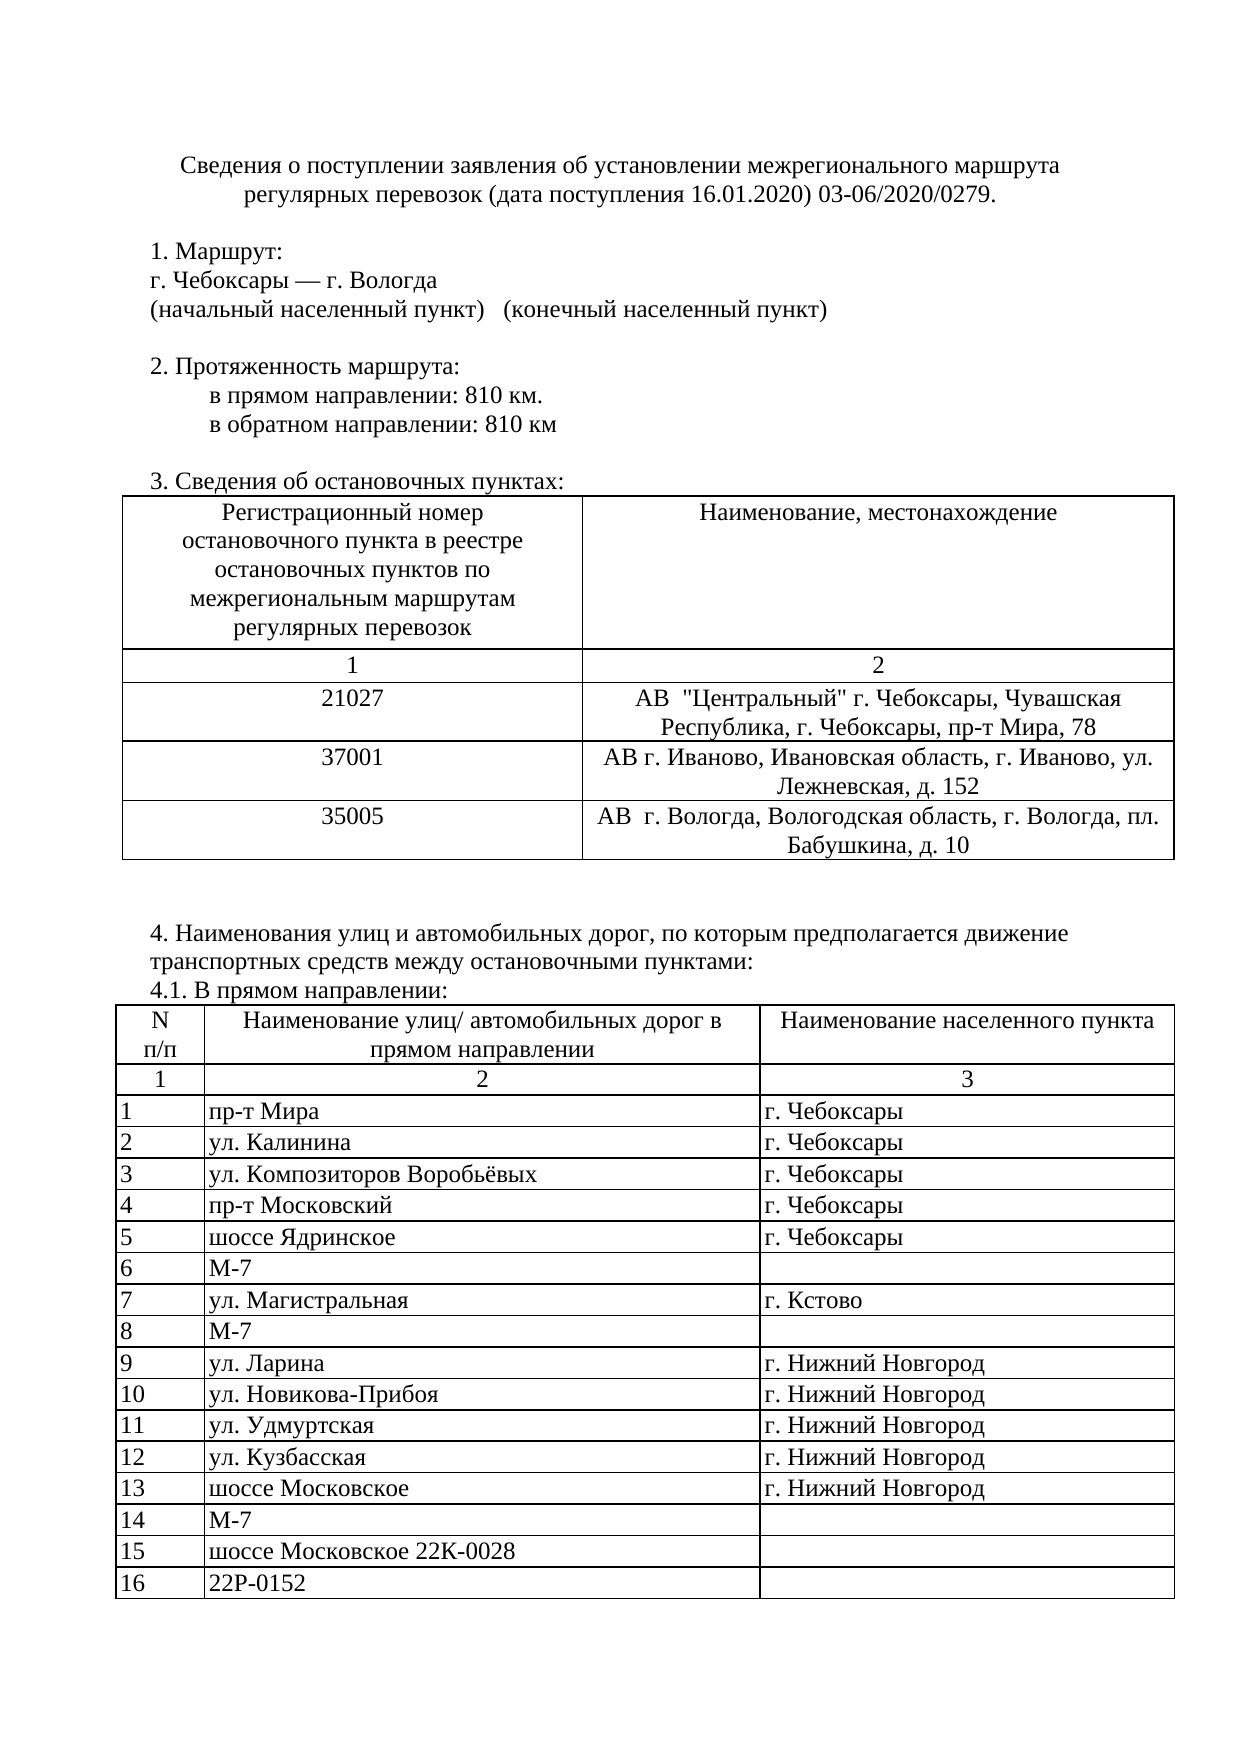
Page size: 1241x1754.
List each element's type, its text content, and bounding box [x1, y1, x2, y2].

table_cell 1 [117, 1096, 204, 1126]
text 3. Сведения об остановочных пунктах: [150, 466, 1090, 495]
table_cell АВ г. Вологда, Вологодская область, г. Вологда, пл. Бабушкина, д. 10 [583, 801, 1173, 858]
table_cell 22Р-0152 [205, 1568, 759, 1598]
table_header Наименование, местонахождение [583, 497, 1173, 648]
table_cell [761, 1253, 1174, 1283]
table_cell шоссе Московское [205, 1473, 759, 1503]
table_cell г. Нижний Новгород [761, 1348, 1174, 1377]
text 2. Протяженность маршрута: [150, 351, 1090, 380]
table_cell 4 [117, 1190, 204, 1220]
table_cell 2 [205, 1065, 759, 1094]
table_cell 15 [117, 1536, 204, 1566]
table_cell 7 [117, 1285, 204, 1314]
table_cell 35005 [123, 801, 582, 858]
table_cell АВ "Центральный" г. Чебоксары, Чувашская Республика, г. Чебоксары, пр-т Мира, 78 [583, 683, 1173, 740]
table_cell шоссе Московское 22К-0028 [205, 1536, 759, 1566]
table_cell ул. Новикова-Прибоя [205, 1379, 759, 1409]
table_cell 1 [117, 1065, 204, 1094]
table_cell [761, 1568, 1174, 1598]
table_cell 5 [117, 1222, 204, 1252]
table_cell пр-т Мира [205, 1096, 759, 1126]
table_cell АВ г. Иваново, Ивановская область, г. Иваново, ул. Лежневская, д. 152 [583, 742, 1173, 799]
table_cell 13 [117, 1473, 204, 1503]
text 1. Маршрут: [150, 236, 1090, 265]
table_cell г. Чебоксары [761, 1127, 1174, 1157]
table_cell 3 [117, 1159, 204, 1189]
text (начальный населенный пункт) (конечный населенный пункт) [150, 294, 1090, 322]
table_cell 2 [583, 650, 1173, 681]
table_cell г. Нижний Новгород [761, 1411, 1174, 1440]
table_cell 11 [117, 1411, 204, 1440]
table_cell ул. Ларина [205, 1348, 759, 1377]
table_cell шоссе Ядринское [205, 1222, 759, 1252]
table_cell 14 [117, 1505, 204, 1535]
table_cell г. Кстово [761, 1285, 1174, 1314]
table_cell 3 [761, 1065, 1174, 1094]
table_cell ул. Магистральная [205, 1285, 759, 1314]
table_cell г. Чебоксары [761, 1190, 1174, 1220]
table_cell пр-т Московский [205, 1190, 759, 1220]
table_cell г. Нижний Новгород [761, 1442, 1174, 1472]
table_header Наименование населенного пункта [761, 1006, 1174, 1063]
table_cell М-7 [205, 1316, 759, 1346]
table_cell [761, 1505, 1174, 1535]
table_cell [761, 1316, 1174, 1346]
table_header Регистрационный номер остановочного пункта в реестре остановочных пунктов по межрегиональным маршрутам регулярных перевозок [123, 497, 582, 648]
text в прямом направлении: 810 км. [150, 380, 1090, 409]
text в обратном направлении: 810 км [150, 409, 1090, 437]
table_cell г. Нижний Новгород [761, 1473, 1174, 1503]
table_cell г. Чебоксары [761, 1096, 1174, 1126]
table_cell ул. Калинина [205, 1127, 759, 1157]
table_cell 16 [117, 1568, 204, 1598]
text 4. Наименования улиц и автомобильных дорог, по которым предполагается движение транспортных средств между остановочными пунктами: [150, 918, 1090, 975]
table_cell ул. Кузбасская [205, 1442, 759, 1472]
table_cell ул. Композиторов Воробьёвых [205, 1159, 759, 1189]
text г. Чебоксары — г. Вологда [150, 265, 1090, 294]
text Сведения о поступлении заявления об установлении межрегионального маршрута регулярных перевозок (дата поступления 16.01.2020) 03-06/2020/0279. [150, 150, 1090, 207]
table_cell [761, 1536, 1174, 1566]
table_cell 21027 [123, 683, 582, 740]
table_cell 1 [123, 650, 582, 681]
table_cell М-7 [205, 1253, 759, 1283]
table_header Наименование улиц/ автомобильных дорог в прямом направлении [205, 1006, 759, 1063]
table_cell 2 [117, 1127, 204, 1157]
table_cell 37001 [123, 742, 582, 799]
text 4.1. В прямом направлении: [150, 975, 1090, 1004]
table_cell М-7 [205, 1505, 759, 1535]
table_cell ул. Удмуртская [205, 1411, 759, 1440]
table_cell 9 [117, 1348, 204, 1377]
table_cell г. Нижний Новгород [761, 1379, 1174, 1409]
table_cell г. Чебоксары [761, 1222, 1174, 1252]
table_cell г. Чебоксары [761, 1159, 1174, 1189]
table_cell 6 [117, 1253, 204, 1283]
table_cell 12 [117, 1442, 204, 1472]
table_cell 8 [117, 1316, 204, 1346]
table_header N п/п [117, 1006, 204, 1063]
table_cell 10 [117, 1379, 204, 1409]
